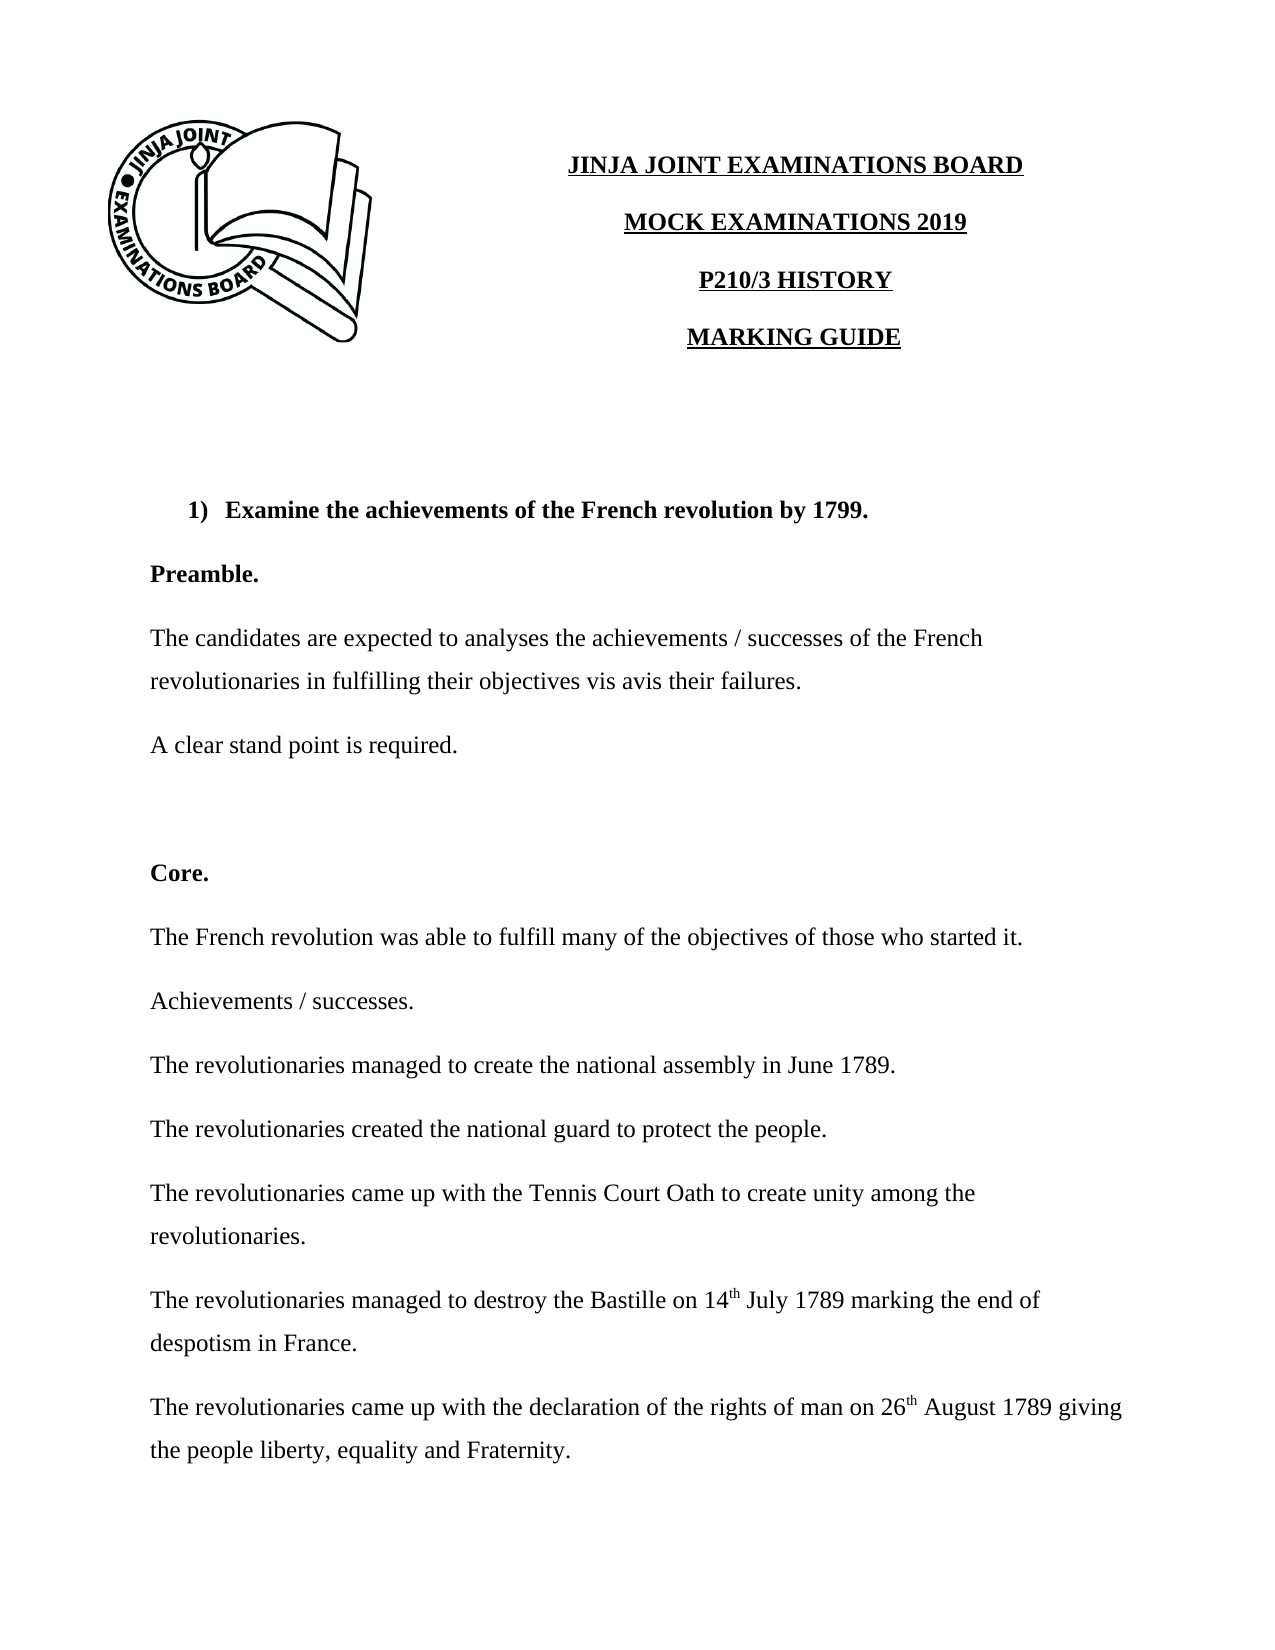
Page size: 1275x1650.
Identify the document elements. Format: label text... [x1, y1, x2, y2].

picture [107, 116, 372, 342]
list P210/3 HISTORY [369, 265, 1125, 294]
text The candidates are expected to analyses the achievements / successes of the French revolutionaries in fulfilling their objectives vis avis their failures. [150, 623, 1125, 695]
text Core. [150, 858, 1125, 887]
text A clear stand point is required. [150, 730, 1125, 759]
list MOCK EXAMINATIONS 2019 [372, 207, 1125, 236]
list MARKING GUIDE [225, 322, 1125, 351]
list Examine the achievements of the French revolution by 1799. [187, 495, 1125, 524]
text Preamble. [150, 559, 1125, 588]
text The French revolution was able to fulfill many of the objectives of those who started it. [150, 922, 1125, 951]
text Achievements / successes. [150, 986, 1125, 1014]
text The revolutionaries created the national guard to protect the people. [150, 1114, 1125, 1142]
list JINJA JOINT EXAMINATIONS BOARD [371, 150, 1125, 179]
text The revolutionaries managed to destroy the Bastille on 14th July 1789 marking the end of despotism in France. [150, 1285, 1125, 1357]
text The revolutionaries came up with the Tennis Court Oath to create unity among the revolutionaries. [150, 1178, 1125, 1249]
text The revolutionaries managed to create the national assembly in June 1789. [150, 1050, 1125, 1078]
text The revolutionaries came up with the declaration of the rights of man on 26th August 1789 giving the people liberty, equality and Fraternity. [150, 1392, 1125, 1464]
